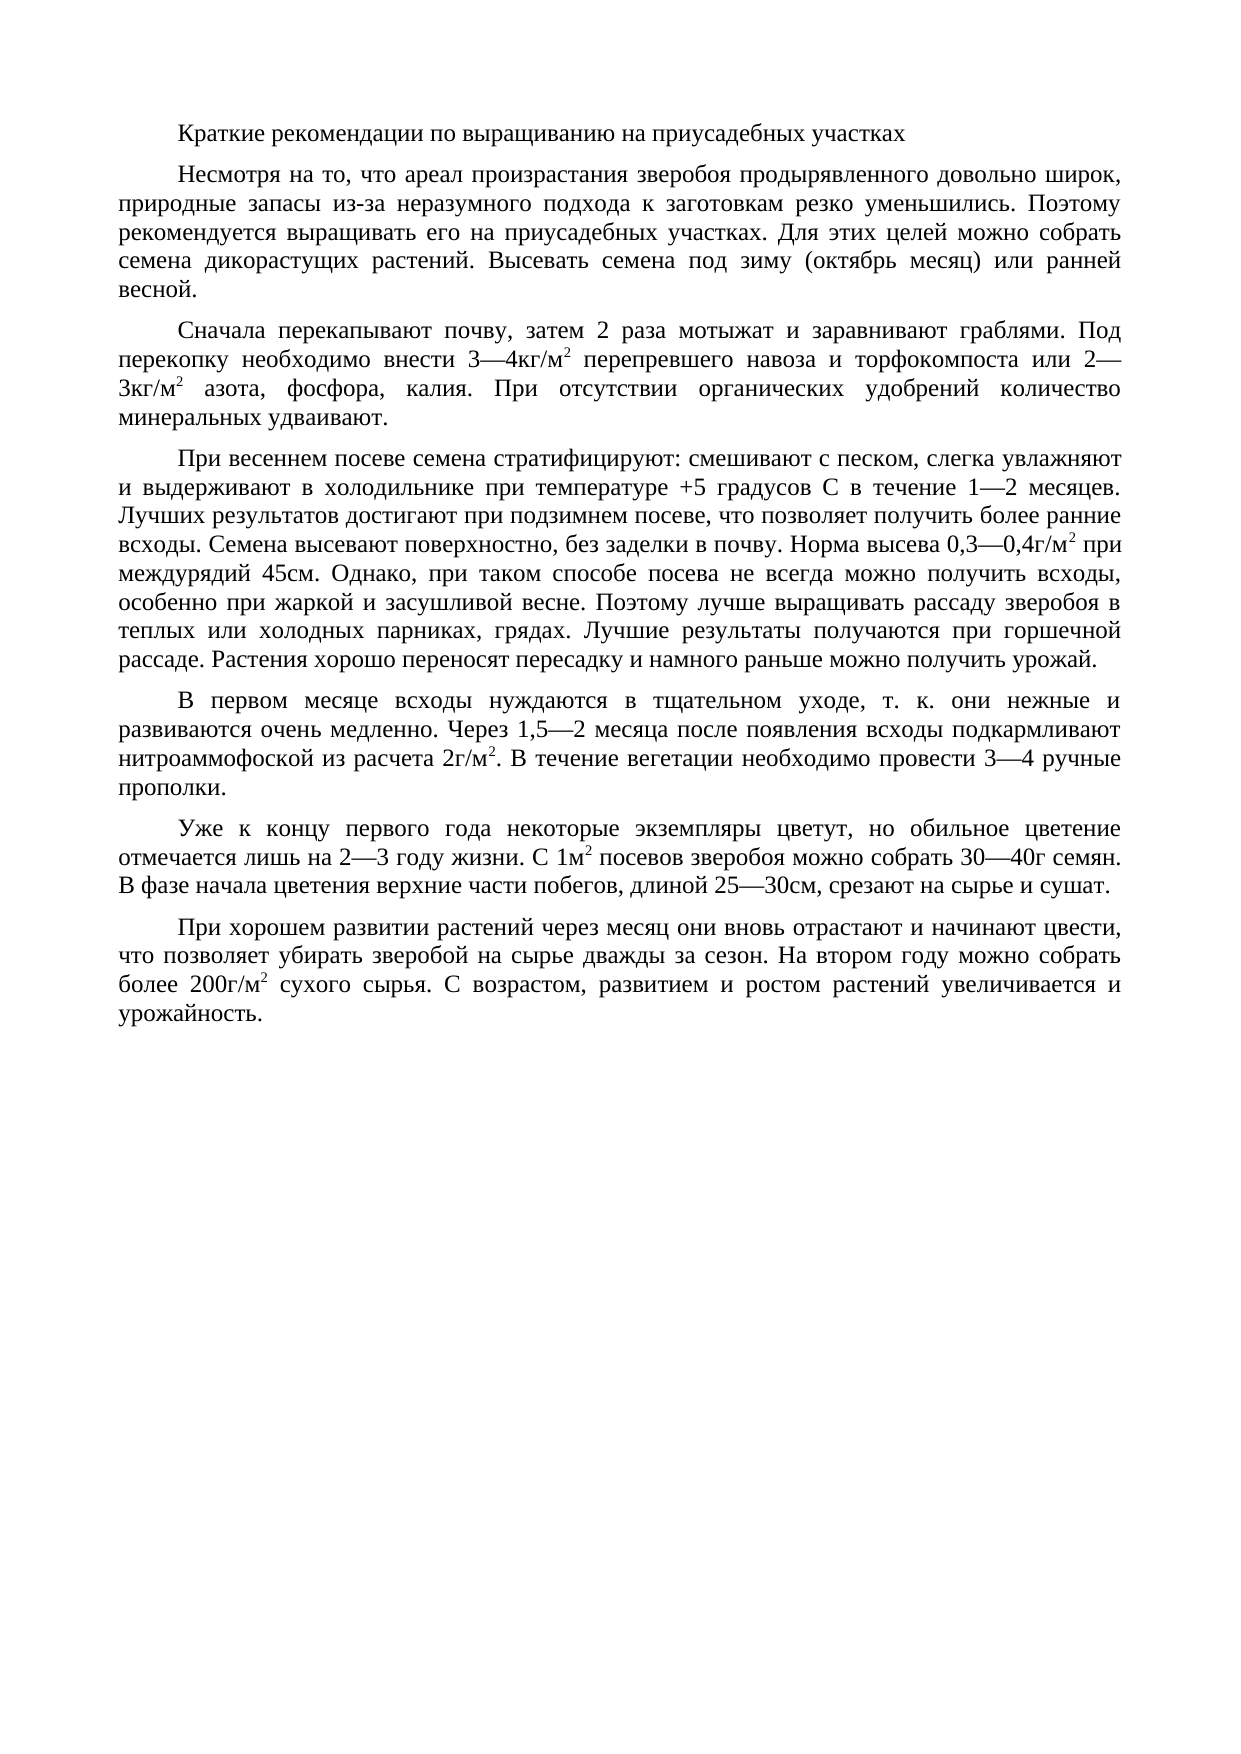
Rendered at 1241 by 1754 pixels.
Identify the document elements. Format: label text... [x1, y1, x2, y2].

text Сначала перекапывают почву, затем 2 раза мотыжат и заравнивают граблями. Под перекопку необходимо внести 3—4кг/м2 перепревшего навоза и торфокомпоста или 2—3кг/м2 азота, фосфора, калия. При отсутствии органических удобрений количество минеральных удваивают. [118, 316, 1122, 431]
text В первом месяце всходы нуждаются в тщательном уходе, т. к. они нежные и развиваются очень медленно. Через 1,5—2 месяца после появления всходы подкармливают нитроаммофоской из расчета 2г/м2. В течение вегетации необходимо провести 3—4 ручные прополки. [118, 686, 1122, 801]
text При хорошем развитии растений через месяц они вновь отрастают и начинают цвести, что позволяет убирать зверобой на сырье дважды за сезон. На втором году можно собрать более 200г/м2 сухого сырья. С возрастом, развитием и ростом растений увеличивается и урожайность. [118, 912, 1122, 1027]
text Уже к концу первого года некоторые экземпляры цветут, но обильное цветение отмечается лишь на 2—3 году жизни. С 1м2 посевов зверобоя можно собрать 30—40г семян. В фазе начала цветения верхние части побегов, длиной 25—30см, срезают на сырье и сушат. [118, 813, 1122, 899]
text При весеннем посеве семена стратифицируют: смешивают с песком, слегка увлажняют и выдерживают в холодильнике при температуре +5 градусов С в течение 1—2 месяцев. Лучших результатов достигают при подзимнем посеве, что позволяет получить более ранние всходы. Семена высевают поверхностно, без заделки в почву. Норма высева 0,3—0,4г/м2 при междурядий 45см. Однако, при таком способе посева не всегда можно получить всходы, особенно при жаркой и засушливой весне. Поэтому лучше выращивать рассаду зверобоя в теплых или холодных парниках, грядах. Лучшие результаты получаются при горшечной рассаде. Растения хорошо переносят пересадку и намного раньше можно получить урожай. [118, 443, 1122, 673]
text Краткие рекомендации по выращиванию на приусадебных участках [118, 118, 1122, 147]
text Несмотря на то, что ареал произрастания зверобоя продырявленного довольно широк, природные запасы из-за неразумного подхода к заготовкам резко уменьшились. Поэтому рекомендуется выращивать его на приусадебных участках. Для этих целей можно собрать семена дикорастущих растений. Высевать семена под зиму (октябрь месяц) или ранней весной. [118, 159, 1122, 303]
